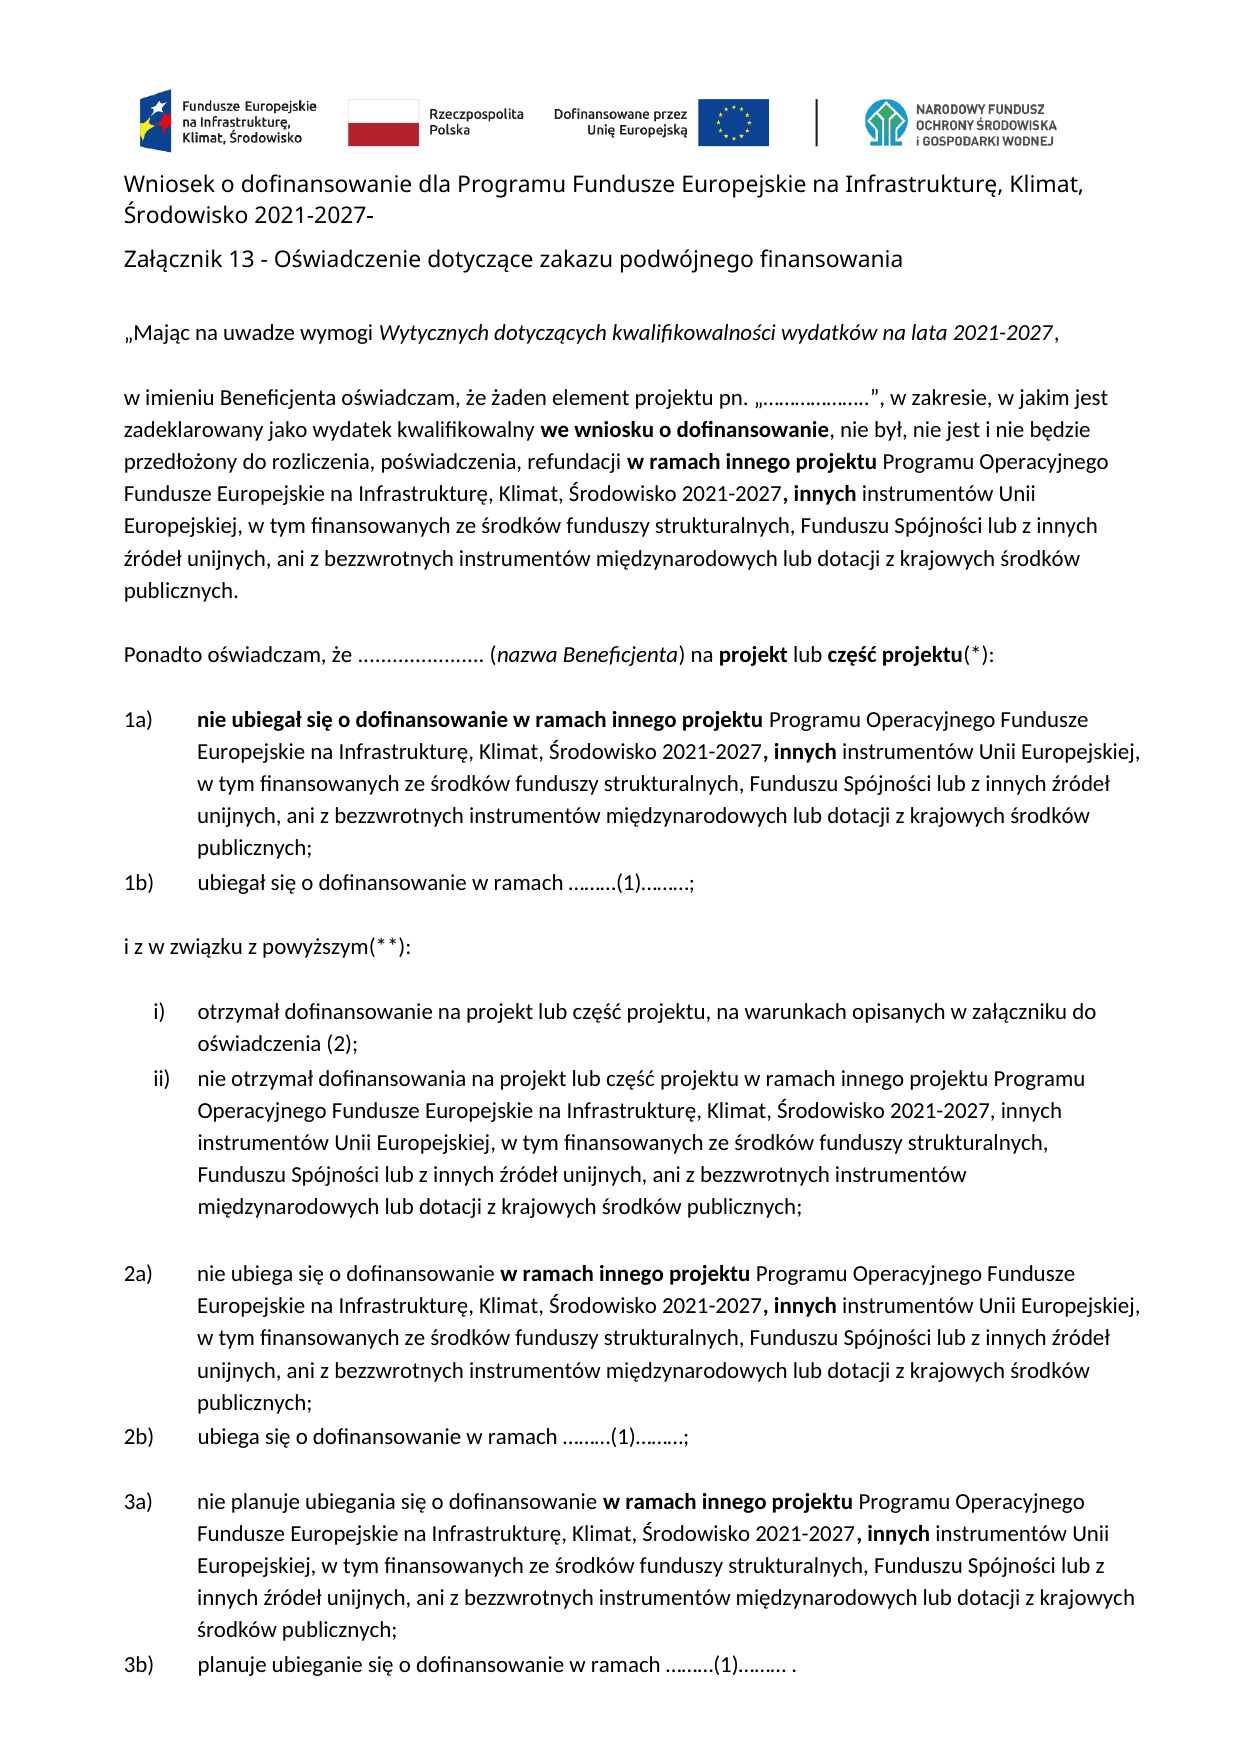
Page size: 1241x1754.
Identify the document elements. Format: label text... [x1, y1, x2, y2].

text 3a) nie planuje ubiegania się o dofinansowanie w ramach innego projektu Programu Operacyjnego Fundusze Europejskie na Infrastrukturę, Klimat, Środowisko 2021-2027, innych instrumentów Unii Europejskiej, w tym finansowanych ze środków funduszy strukturalnych, Funduszu Spójności lub z innych źródeł unijnych, ani z bezzwrotnych instrumentów międzynarodowych lub dotacji z krajowych środków publicznych; [123, 1487, 1142, 1644]
text 1a) nie ubiegał się o dofinansowanie w ramach innego projektu Programu Operacyjnego Fundusze Europejskie na Infrastrukturę, Klimat, Środowisko 2021-2027, innych instrumentów Unii Europejskiej, w tym finansowanych ze środków funduszy strukturalnych, Funduszu Spójności lub z innych źródeł unijnych, ani z bezzwrotnych instrumentów międzynarodowych lub dotacji z krajowych środków publicznych; [123, 705, 1142, 862]
text i z w związku z powyższym(**): [123, 932, 1142, 961]
text 1b) ubiegał się o dofinansowanie w ramach ………(1)………; [123, 868, 1142, 896]
picture [123, 73, 1069, 168]
text 2a) nie ubiega się o dofinansowanie w ramach innego projektu Programu Operacyjnego Fundusze Europejskie na Infrastrukturę, Klimat, Środowisko 2021-2027, innych instrumentów Unii Europejskiej, w tym finansowanych ze środków funduszy strukturalnych, Funduszu Spójności lub z innych źródeł unijnych, ani z bezzwrotnych instrumentów międzynarodowych lub dotacji z krajowych środków publicznych; [123, 1259, 1142, 1416]
text w imieniu Beneficjenta oświadczam, że żaden element projektu pn. „………………..”, w zakresie, w jakim jest zadeklarowany jako wydatek kwalifikowalny we wniosku o dofinansowanie, nie był, nie jest i nie będzie przedłożony do rozliczenia, poświadczenia, refundacji w ramach innego projektu Programu Operacyjnego Fundusze Europejskie na Infrastrukturę, Klimat, Środowisko 2021-2027, innych instrumentów Unii Europejskiej, w tym finansowanych ze środków funduszy strukturalnych, Funduszu Spójności lub z innych źródeł unijnych, ani z bezzwrotnych instrumentów międzynarodowych lub dotacji z krajowych środków publicznych. [123, 383, 1142, 604]
text „Mając na uwadze wymogi Wytycznych dotyczących kwalifikowalności wydatków na lata 2021-2027, [123, 318, 1142, 347]
text Ponadto oświadczam, że ...................... (nazwa Beneficjenta) na projekt lub część projektu(*): [123, 640, 1142, 668]
list nie otrzymał dofinansowania na projekt lub część projektu w ramach innego projektu Programu Operacyjnego Fundusze Europejskie na Infrastrukturę, Klimat, Środowisko 2021-2027, innych instrumentów Unii Europejskiej, w tym finansowanych ze środków funduszy strukturalnych, Funduszu Spójności lub z innych źródeł unijnych, ani z bezzwrotnych instrumentów międzynarodowych lub dotacji z krajowych środków publicznych; [153, 1064, 1142, 1220]
text 2b) ubiega się o dofinansowanie w ramach ………(1)………; [123, 1422, 1142, 1451]
text 3b) planuje ubieganie się o dofinansowanie w ramach ………(1)……… . [123, 1650, 1142, 1678]
list otrzymał dofinansowanie na projekt lub część projektu, na warunkach opisanych w załączniku do oświadczenia (2); [153, 997, 1142, 1057]
